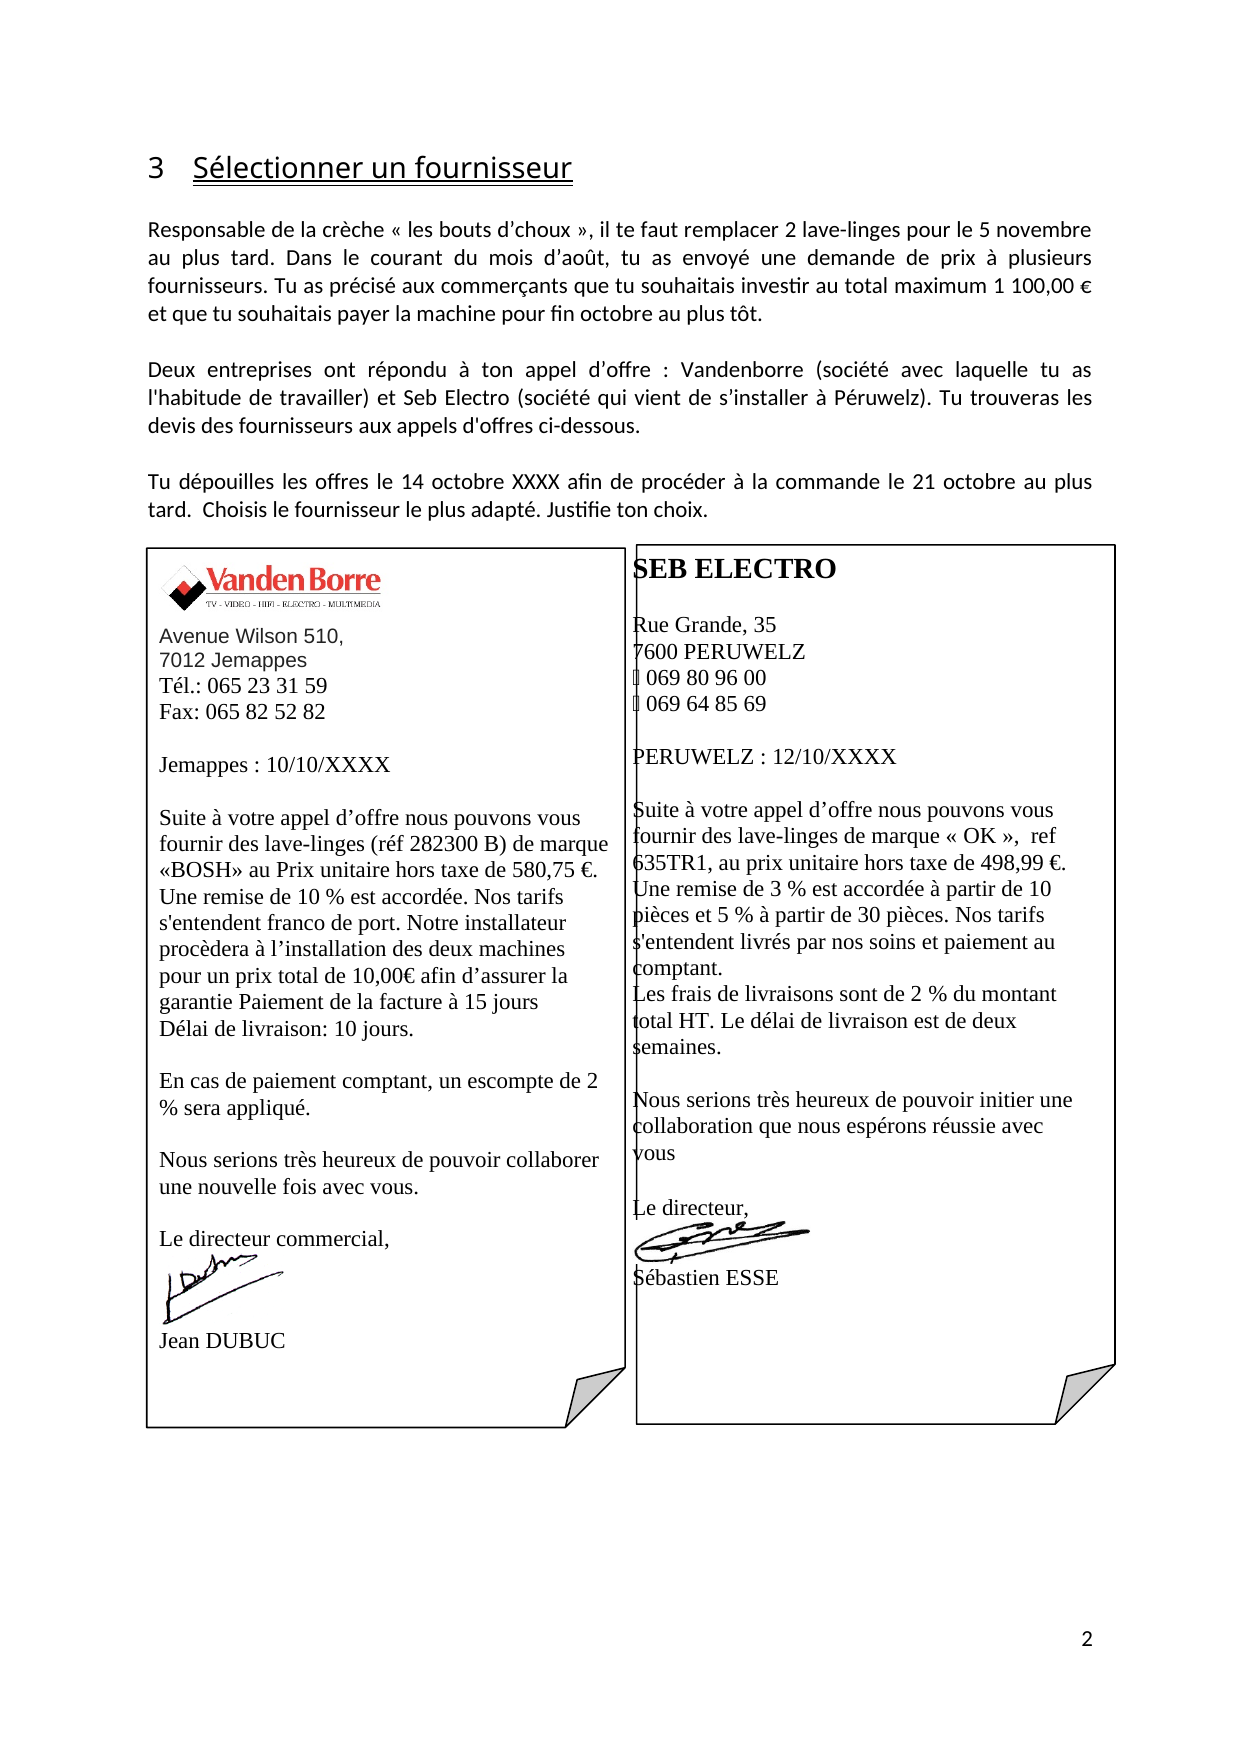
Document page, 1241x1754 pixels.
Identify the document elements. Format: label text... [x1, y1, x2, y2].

subtitle Sélectionner un fournisseur [148, 148, 1093, 187]
picture [158, 1251, 284, 1327]
text Deux entreprises ont répondu à ton appel d’offre : Vandenborre (société avec laquelle tu as l'habitude de travailler) et Seb Electro (société qui vient de s’installer à Péruwelz). Tu trouveras les devis des fournisseurs aux appels d'offres ci-dessous. [148, 355, 1093, 439]
text Responsable de la crèche « les bouts d’choux », il te faut remplacer 2 lave-linges pour le 5 novembre au plus tard. Dans le courant du mois d’août, tu as envoyé une demande de prix à plusieurs fournisseurs. Tu as précisé aux commerçants que tu souhaitais investir au total maximum 1 100,00 € et que tu souhaitais payer la machine pour fin octobre au plus tôt. [148, 215, 1093, 327]
text Tu dépouilles les offres le 14 octobre XXXX afin de procéder à la commande le 21 octobre au plus tard. Choisis le fournisseur le plus adapté. Justifie ton choix. [148, 467, 1093, 523]
table_header SEB ELECTRO Rue Grande, 35 7600 PERUWELZ 069 80 96 00 069 64 85 69 PERUWELZ : 12/10/XXXX Suite à votre appel d’offre nous pouvons vous fournir des lave-linges de marque « OK », ref 635TR1, au prix unitaire hors taxe de 498,99 €. Une remise de 3 % est accordée à partir de 10 pièces et 5 % à partir de 30 pièces. Nos tarifs s'entendent livrés par nos soins et paiement au comptant. Les frais de livraisons sont de 2 % du montant total HT. Le délai de livraison est de deux semaines. Nous serions très heureux de pouvoir initier une collaboration que nous espérons réussie avec vous Le directeur, Sébastien ESSE [621, 552, 1093, 1353]
table_header Avenue Wilson 510, 7012 Jemappes Tél.: 065 23 31 59 Fax: 065 82 52 82 Jemappes : 10/10/XXXX Suite à votre appel d’offre nous pouvons vous fournir des lave-linges (réf 282300 B) de marque «BOSH» au Prix unitaire hors taxe de 580,75 €. Une remise de 10 % est accordée. Nos tarifs s'entendent franco de port. Notre installateur procèdera à l’installation des deux machines pour un prix total de 10,00€ afin d’assurer la garantie Paiement de la facture à 15 jours Délai de livraison: 10 jours. En cas de paiement comptant, un escompte de 2 % sera appliqué. Nous serions très heureux de pouvoir collaborer une nouvelle fois avec vous. Le directeur commercial, Jean DUBUC [148, 552, 621, 1353]
picture [632, 1220, 811, 1264]
picture [158, 551, 389, 624]
